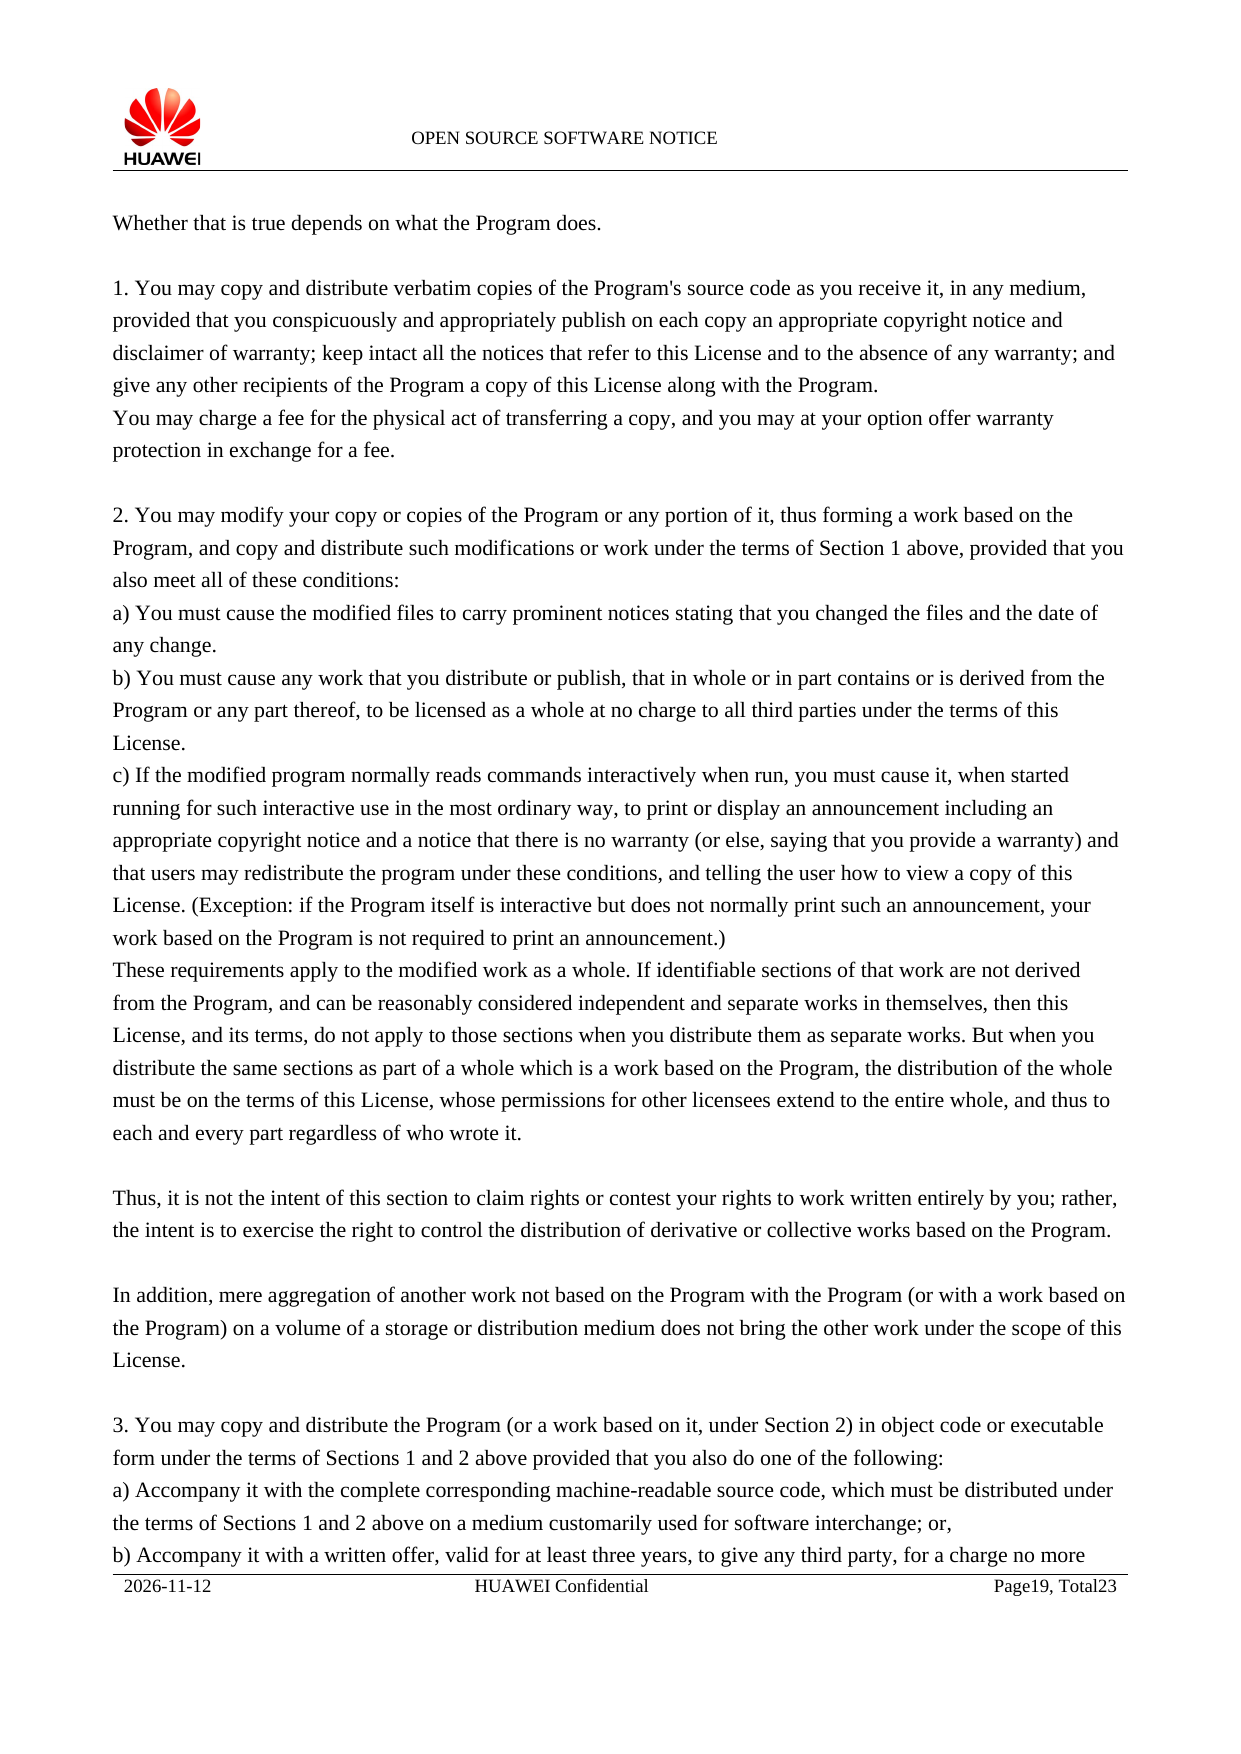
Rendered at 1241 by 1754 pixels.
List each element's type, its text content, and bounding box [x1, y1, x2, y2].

picture [124, 88, 201, 165]
